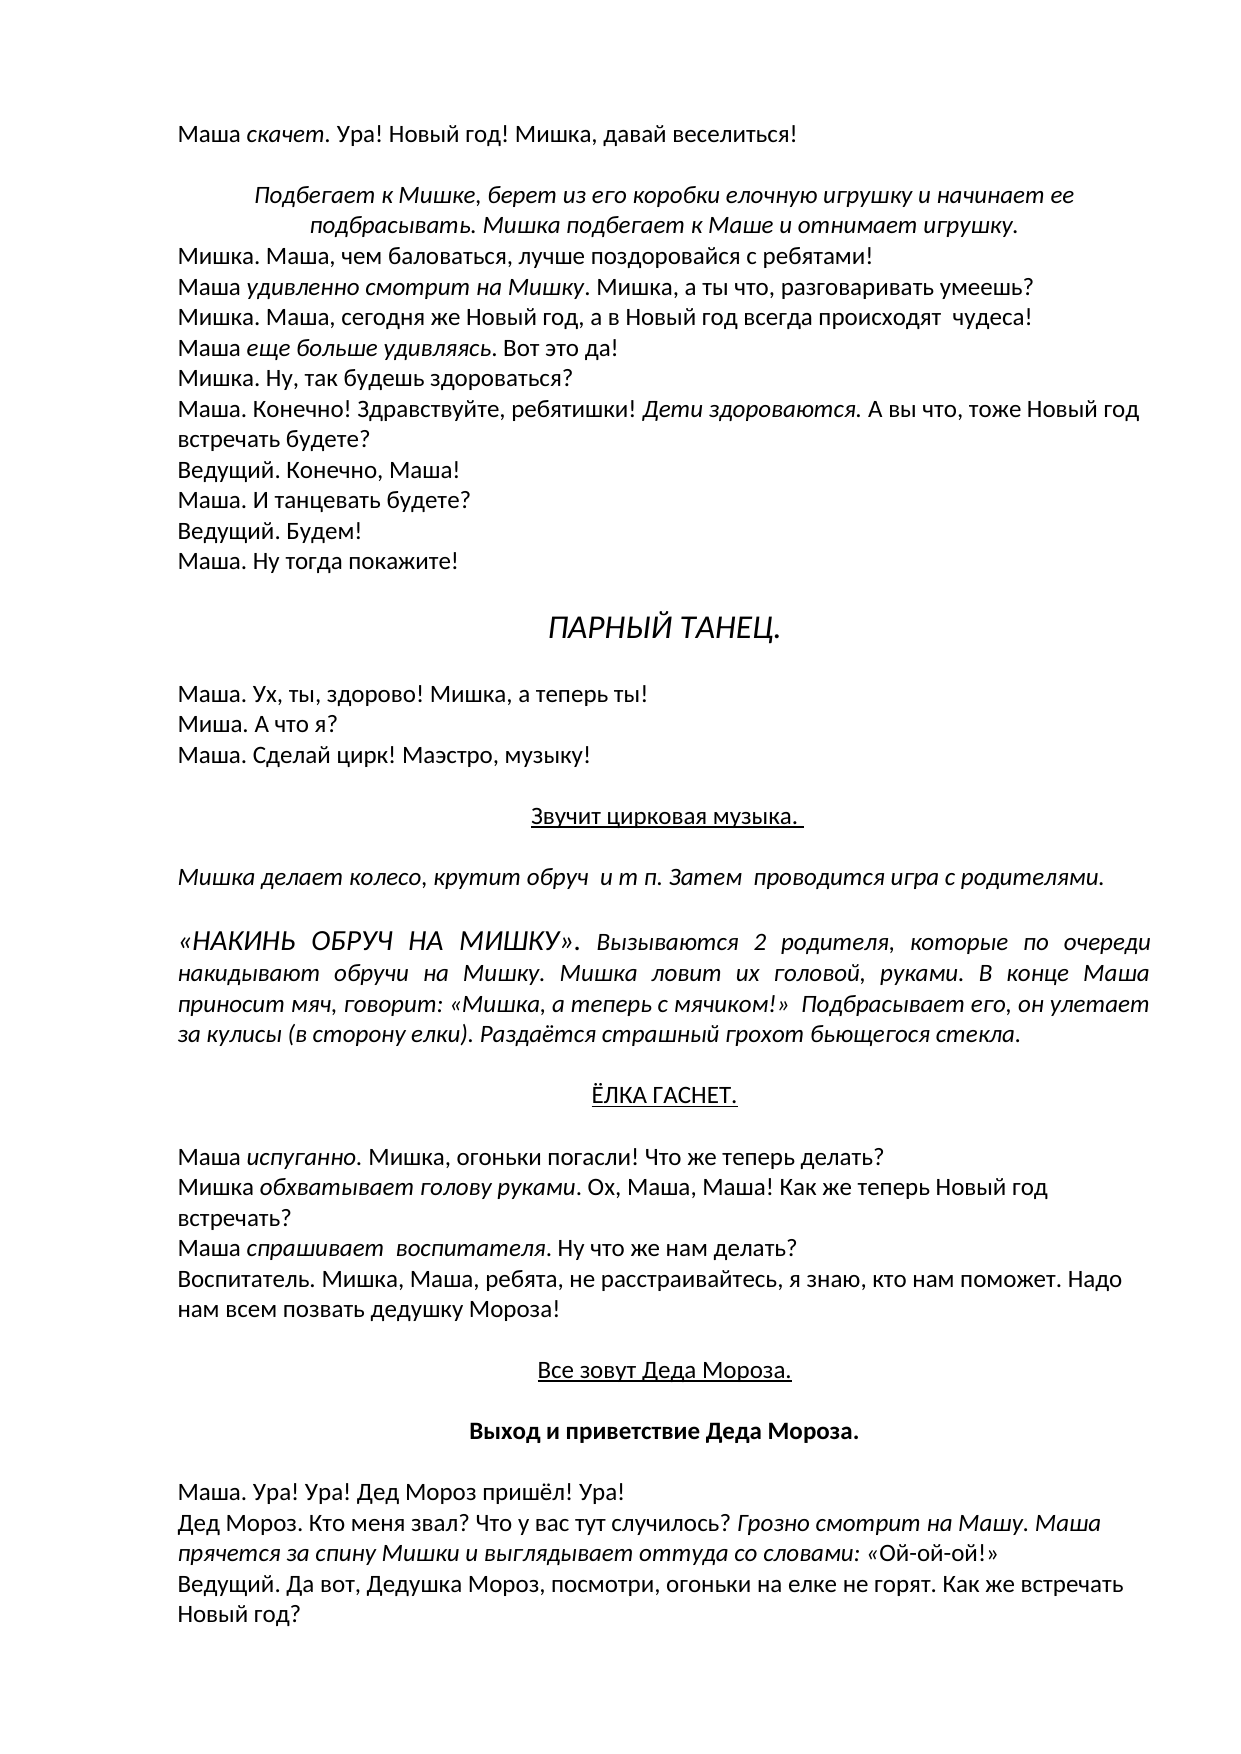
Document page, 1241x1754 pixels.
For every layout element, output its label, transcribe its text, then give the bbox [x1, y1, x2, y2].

text Маша скачет. Ура! Новый год! Мишка, давай веселиться! [177, 118, 1152, 149]
text Подбегает к Мишке, берет из его коробки елочную игрушку и начинает ее подбрасывать. Мишка подбегает к Маше и отнимает игрушку. [177, 179, 1152, 240]
text Миша. А что я? [177, 708, 1152, 739]
text Маша. Ну тогда покажите! [177, 545, 1152, 576]
text ЁЛКА ГАСНЕТ. [177, 1079, 1152, 1110]
text Мишка. Маша, сегодня же Новый год, а в Новый год всегда происходят чудеса! [177, 301, 1152, 332]
text Маша еще больше удивляясь. Вот это да! [177, 332, 1152, 362]
text Мишка делает колесо, крутит обруч и т п. Затем проводится игра с родителями. [177, 861, 1152, 891]
text Воспитатель. Мишка, Маша, ребята, не расстраивайтесь, я знаю, кто нам поможет. Надо нам всем позвать дедушку Мороза! [177, 1263, 1152, 1324]
text Звучит цирковая музыка. [177, 800, 1152, 830]
text Ведущий. Да вот, Дедушка Мороз, посмотри, огоньки на елке не горят. Как же встречать Новый год? [177, 1568, 1152, 1629]
text Маша. И танцевать будете? [177, 484, 1152, 515]
text Маша. Ух, ты, здорово! Мишка, а теперь ты! [177, 678, 1152, 708]
text «НАКИНЬ ОБРУЧ НА МИШКУ». Вызываются 2 родителя, которые по очереди накидывают обручи на Мишку. Мишка ловит их головой, руками. В конце Маша приносит мяч, говорит: «Мишка, а теперь с мячиком!» Подбрасывает его, он улетает за кулисы (в сторону елки). Раздаётся страшный грохот бьющегося стекла. [177, 922, 1152, 1049]
text Ведущий. Будем! [177, 515, 1152, 545]
text Мишка. Маша, чем баловаться, лучше поздоровайся с ребятами! [177, 240, 1152, 271]
text Маша спрашивает воспитателя. Ну что же нам делать? [177, 1232, 1152, 1263]
text Дед Мороз. Кто меня звал? Что у вас тут случилось? Грозно смотрит на Машу. Маша прячется за спину Мишки и выглядывает оттуда со словами: «Ой-ой-ой!» [177, 1507, 1152, 1568]
text ПАРНЫЙ ТАНЕЦ. [177, 606, 1152, 647]
text Мишка обхватывает голову руками. Ох, Маша, Маша! Как же теперь Новый год встречать? [177, 1171, 1152, 1232]
text Маша. Конечно! Здравствуйте, ребятишки! Дети здороваются. А вы что, тоже Новый год встречать будете? [177, 393, 1152, 454]
text Маша удивленно смотрит на Мишку. Мишка, а ты что, разговаривать умеешь? [177, 271, 1152, 301]
text Ведущий. Конечно, Маша! [177, 454, 1152, 484]
text Маша испуганно. Мишка, огоньки погасли! Что же теперь делать? [177, 1141, 1152, 1171]
text Все зовут Деда Мороза. [177, 1354, 1152, 1385]
text Мишка. Ну, так будешь здороваться? [177, 362, 1152, 393]
text Маша. Ура! Ура! Дед Мороз пришёл! Ура! [177, 1476, 1152, 1507]
text Маша. Сделай цирк! Маэстро, музыку! [177, 739, 1152, 769]
text Выход и приветствие Деда Мороза. [177, 1415, 1152, 1446]
